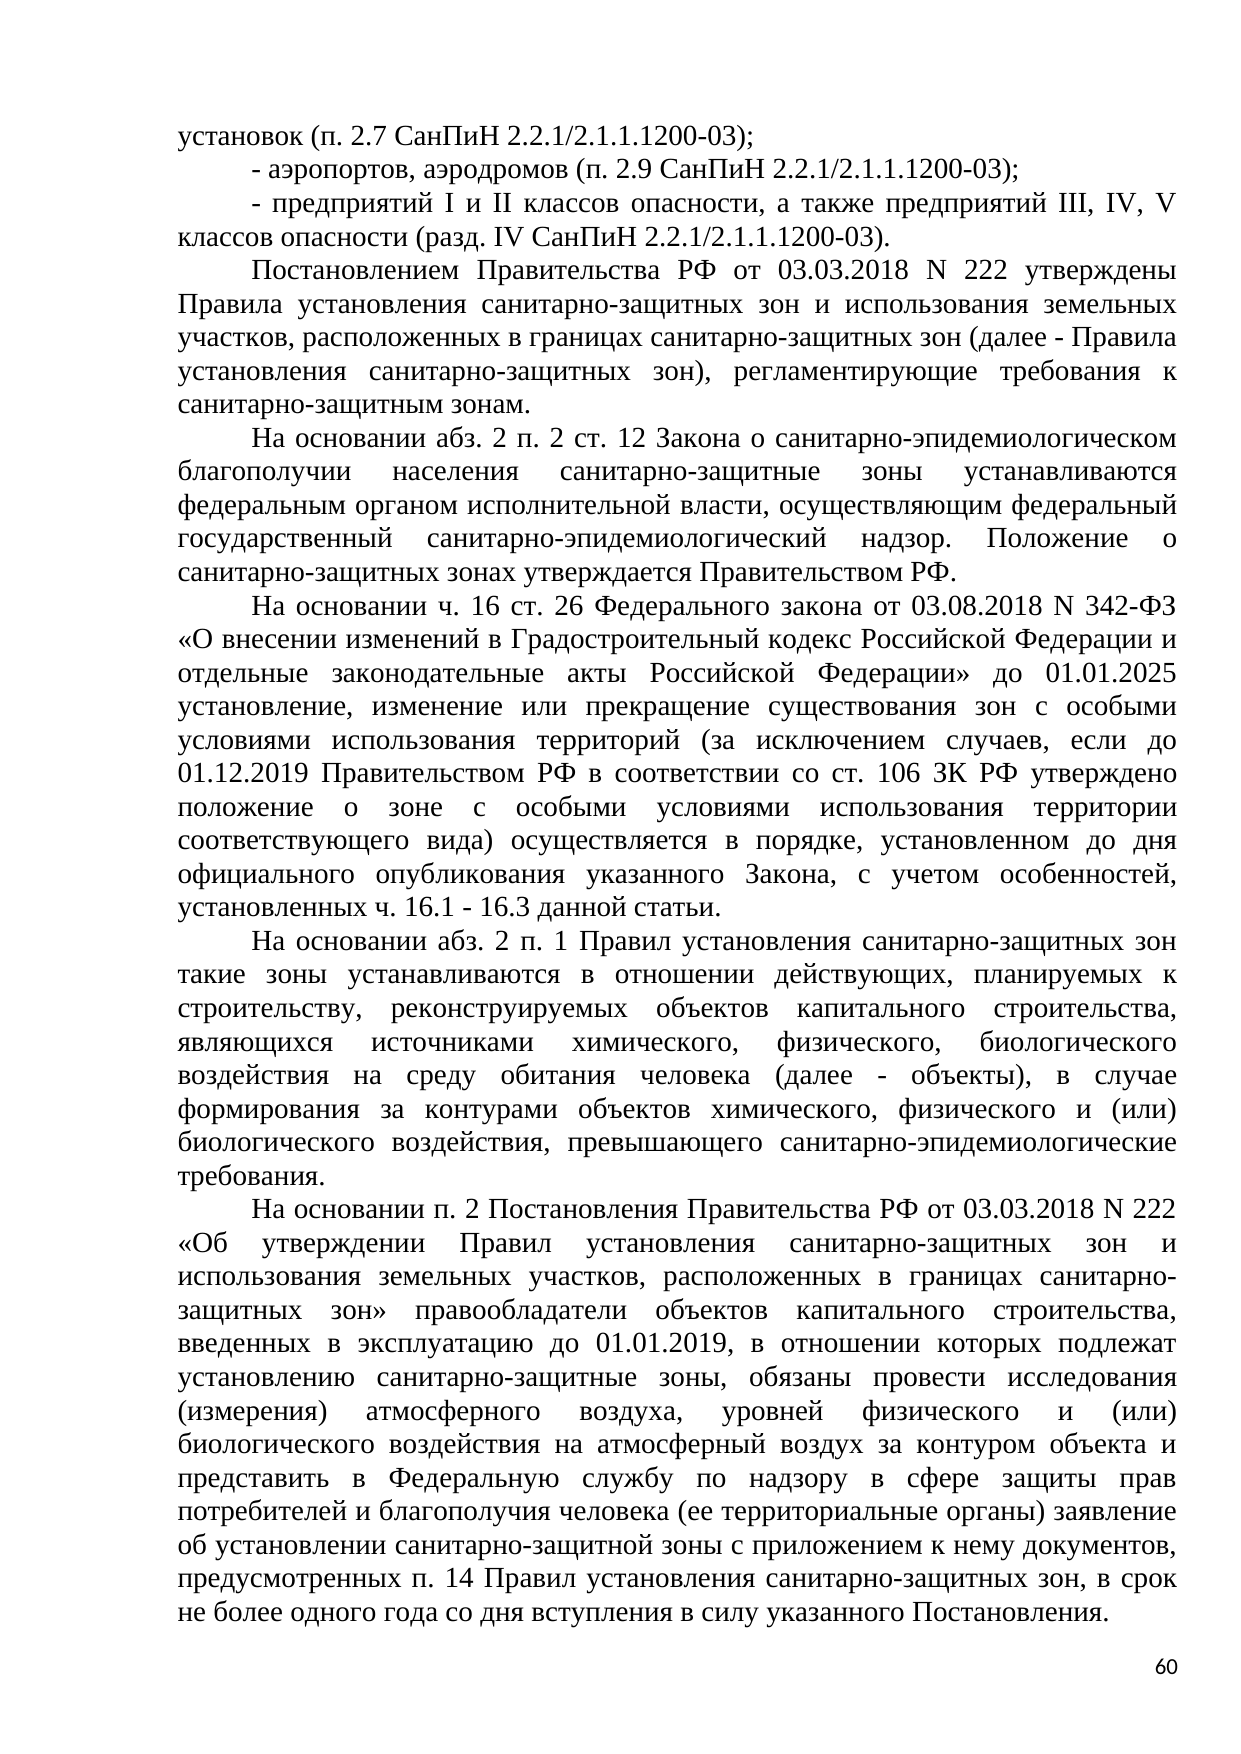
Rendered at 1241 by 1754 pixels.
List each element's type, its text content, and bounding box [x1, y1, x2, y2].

text На основании п. 2 Постановления Правительства РФ от 03.03.2018 N 222 «Об утверждении Правил установления санитарно-защитных зон и использования земельных участков, расположенных в границах санитарно-защитных зон» правообладатели объектов капитального строительства, введенных в эксплуатацию до 01.01.2019, в отношении которых подлежат установлению санитарно-защитные зоны, обязаны провести исследования (измерения) атмосферного воздуха, уровней физического и (или) биологического воздействия на атмосферный воздух за контуром объекта и представить в Федеральную службу по надзору в сфере защиты прав потребителей и благополучия человека (ее территориальные органы) заявление об установлении санитарно-защитной зоны с приложением к нему документов, предусмотренных п. 14 Правил установления санитарно-защитных зон, в срок не более одного года со дня вступления в силу указанного Постановления. [177, 1191, 1178, 1627]
text - аэропортов, аэродромов (п. 2.9 СанПиН 2.2.1/2.1.1.1200-03); [177, 152, 1178, 185]
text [177, 118, 1178, 152]
text На основании абз. 2 п. 2 ст. 12 Закона о санитарно-эпидемиологическом благополучии населения санитарно-защитные зоны устанавливаются федеральным органом исполнительной власти, осуществляющим федеральный государственный санитарно-эпидемиологический надзор. Положение о санитарно-защитных зонах утверждается Правительством РФ. [177, 420, 1178, 588]
text На основании ч. 16 ст. 26 Федерального закона от 03.08.2018 N 342-ФЗ «О внесении изменений в Градостроительный кодекс Российской Федерации и отдельные законодательные акты Российской Федерации» до 01.01.2025 установление, изменение или прекращение существования зон с особыми условиями использования территорий (за исключением случаев, если до 01.12.2019 Правительством РФ в соответствии со ст. 106 ЗК РФ утверждено положение о зоне с особыми условиями использования территории соответствующего вида) осуществляется в порядке, установленном до дня официального опубликования указанного Закона, с учетом особенностей, установленных ч. 16.1 - 16.3 данной статьи. [177, 588, 1178, 923]
text Постановлением Правительства РФ от 03.03.2018 N 222 утверждены Правила установления санитарно-защитных зон и использования земельных участков, расположенных в границах санитарно-защитных зон (далее - Правила установления санитарно-защитных зон), регламентирующие требования к санитарно-защитным зонам. [177, 252, 1178, 420]
text На основании абз. 2 п. 1 Правил установления санитарно-защитных зон такие зоны устанавливаются в отношении действующих, планируемых к строительству, реконструируемых объектов капитального строительства, являющихся источниками химического, физического, биологического воздействия на среду обитания человека (далее - объекты), в случае формирования за контурами объектов химического, физического и (или) биологического воздействия, превышающего санитарно-эпидемиологические требования. [177, 923, 1178, 1191]
text - предприятий I и II классов опасности, а также предприятий III, IV, V классов опасности (разд. IV СанПиН 2.2.1/2.1.1.1200-03). [177, 185, 1178, 252]
